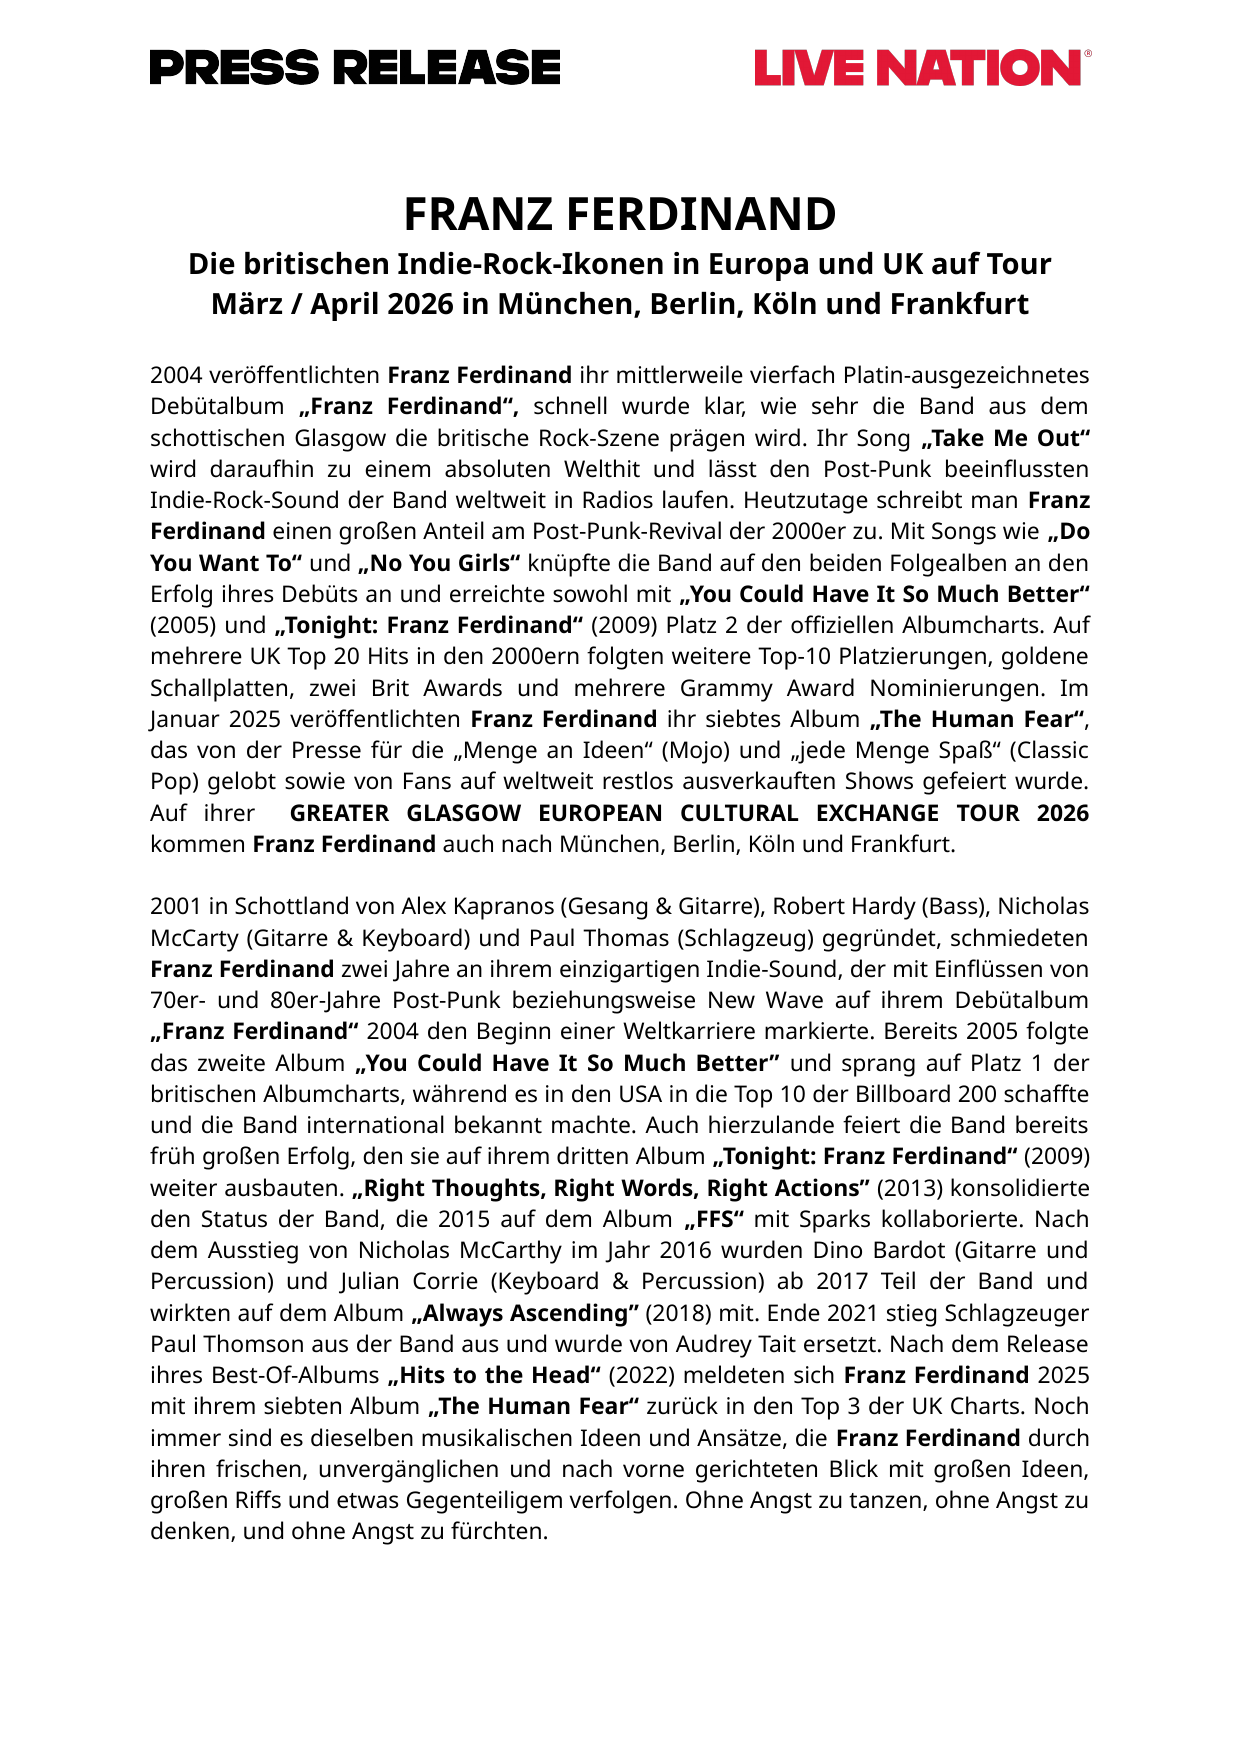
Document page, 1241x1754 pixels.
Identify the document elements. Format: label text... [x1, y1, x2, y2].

text Die britischen Indie-Rock-Ikonen in Europa und UK auf Tour [150, 244, 1090, 283]
picture [755, 49, 1092, 86]
text März / April 2026 in München, Berlin, Köln und Frankfurt [150, 283, 1090, 323]
picture [150, 49, 560, 85]
text 2004 veröffentlichten Franz Ferdinand ihr mittlerweile vierfach Platin-ausgezeichnetes Debütalbum „Franz Ferdinand“, schnell wurde klar, wie sehr die Band aus dem schottischen Glasgow die britische Rock-Szene prägen wird. Ihr Song „Take Me Out“ wird daraufhin zu einem absoluten Welthit und lässt den Post-Punk beeinflussten Indie-Rock-Sound der Band weltweit in Radios laufen. Heutzutage schreibt man Franz Ferdinand einen großen Anteil am Post-Punk-Revival der 2000er zu. Mit Songs wie „Do You Want To“ und „No You Girls“ knüpfte die Band auf den beiden Folgealben an den Erfolg ihres Debüts an und erreichte sowohl mit „You Could Have It So Much Better“ (2005) und „Tonight: Franz Ferdinand“ (2009) Platz 2 der offiziellen Albumcharts. Auf mehrere UK Top 20 Hits in den 2000ern folgten weitere Top-10 Platzierungen, goldene Schallplatten, zwei Brit Awards und mehrere Grammy Award Nominierungen. Im Januar 2025 veröffentlichten Franz Ferdinand ihr siebtes Album „The Human Fear“, das von der Presse für die „Menge an Ideen“ (Mojo) und „jede Menge Spaß“ (Classic Pop) gelobt sowie von Fans auf weltweit restlos ausverkauften Shows gefeiert wurde. Auf ihrer GREATER GLASGOW EUROPEAN CULTURAL EXCHANGE TOUR 2026 kommen Franz Ferdinand auch nach München, Berlin, Köln und Frankfurt. [150, 359, 1090, 859]
title FRANZ FERDINAND [150, 181, 1090, 244]
text 2001 in Schottland von Alex Kapranos (Gesang & Gitarre), Robert Hardy (Bass), Nicholas McCarty (Gitarre & Keyboard) und Paul Thomas (Schlagzeug) gegründet, schmiedeten Franz Ferdinand zwei Jahre an ihrem einzigartigen Indie-Sound, der mit Einflüssen von 70er- und 80er-Jahre Post-Punk beziehungsweise New Wave auf ihrem Debütalbum „Franz Ferdinand“ 2004 den Beginn einer Weltkarriere markierte. Bereits 2005 folgte das zweite Album „You Could Have It So Much Better” und sprang auf Platz 1 der britischen Albumcharts, während es in den USA in die Top 10 der Billboard 200 schaffte und die Band international bekannt machte. Auch hierzulande feiert die Band bereits früh großen Erfolg, den sie auf ihrem dritten Album „Tonight: Franz Ferdinand“ (2009) weiter ausbauten. „Right Thoughts, Right Words, Right Actions” (2013) konsolidierte den Status der Band, die 2015 auf dem Album „FFS“ mit Sparks kollaborierte. Nach dem Ausstieg von Nicholas McCarthy im Jahr 2016 wurden Dino Bardot (Gitarre und Percussion) und Julian Corrie (Keyboard & Percussion) ab 2017 Teil der Band und wirkten auf dem Album „Always Ascending” (2018) mit. Ende 2021 stieg Schlagzeuger Paul Thomson aus der Band aus und wurde von Audrey Tait ersetzt. Nach dem Release ihres Best-Of-Albums „Hits to the Head“ (2022) meldeten sich Franz Ferdinand 2025 mit ihrem siebten Album „The Human Fear“ zurück in den Top 3 der UK Charts. Noch immer sind es dieselben musikalischen Ideen und Ansätze, die Franz Ferdinand durch ihren frischen, unvergänglichen und nach vorne gerichteten Blick mit großen Ideen, großen Riffs und etwas Gegenteiligem verfolgen. Ohne Angst zu tanzen, ohne Angst zu denken, und ohne Angst zu fürchten. [150, 890, 1090, 1546]
